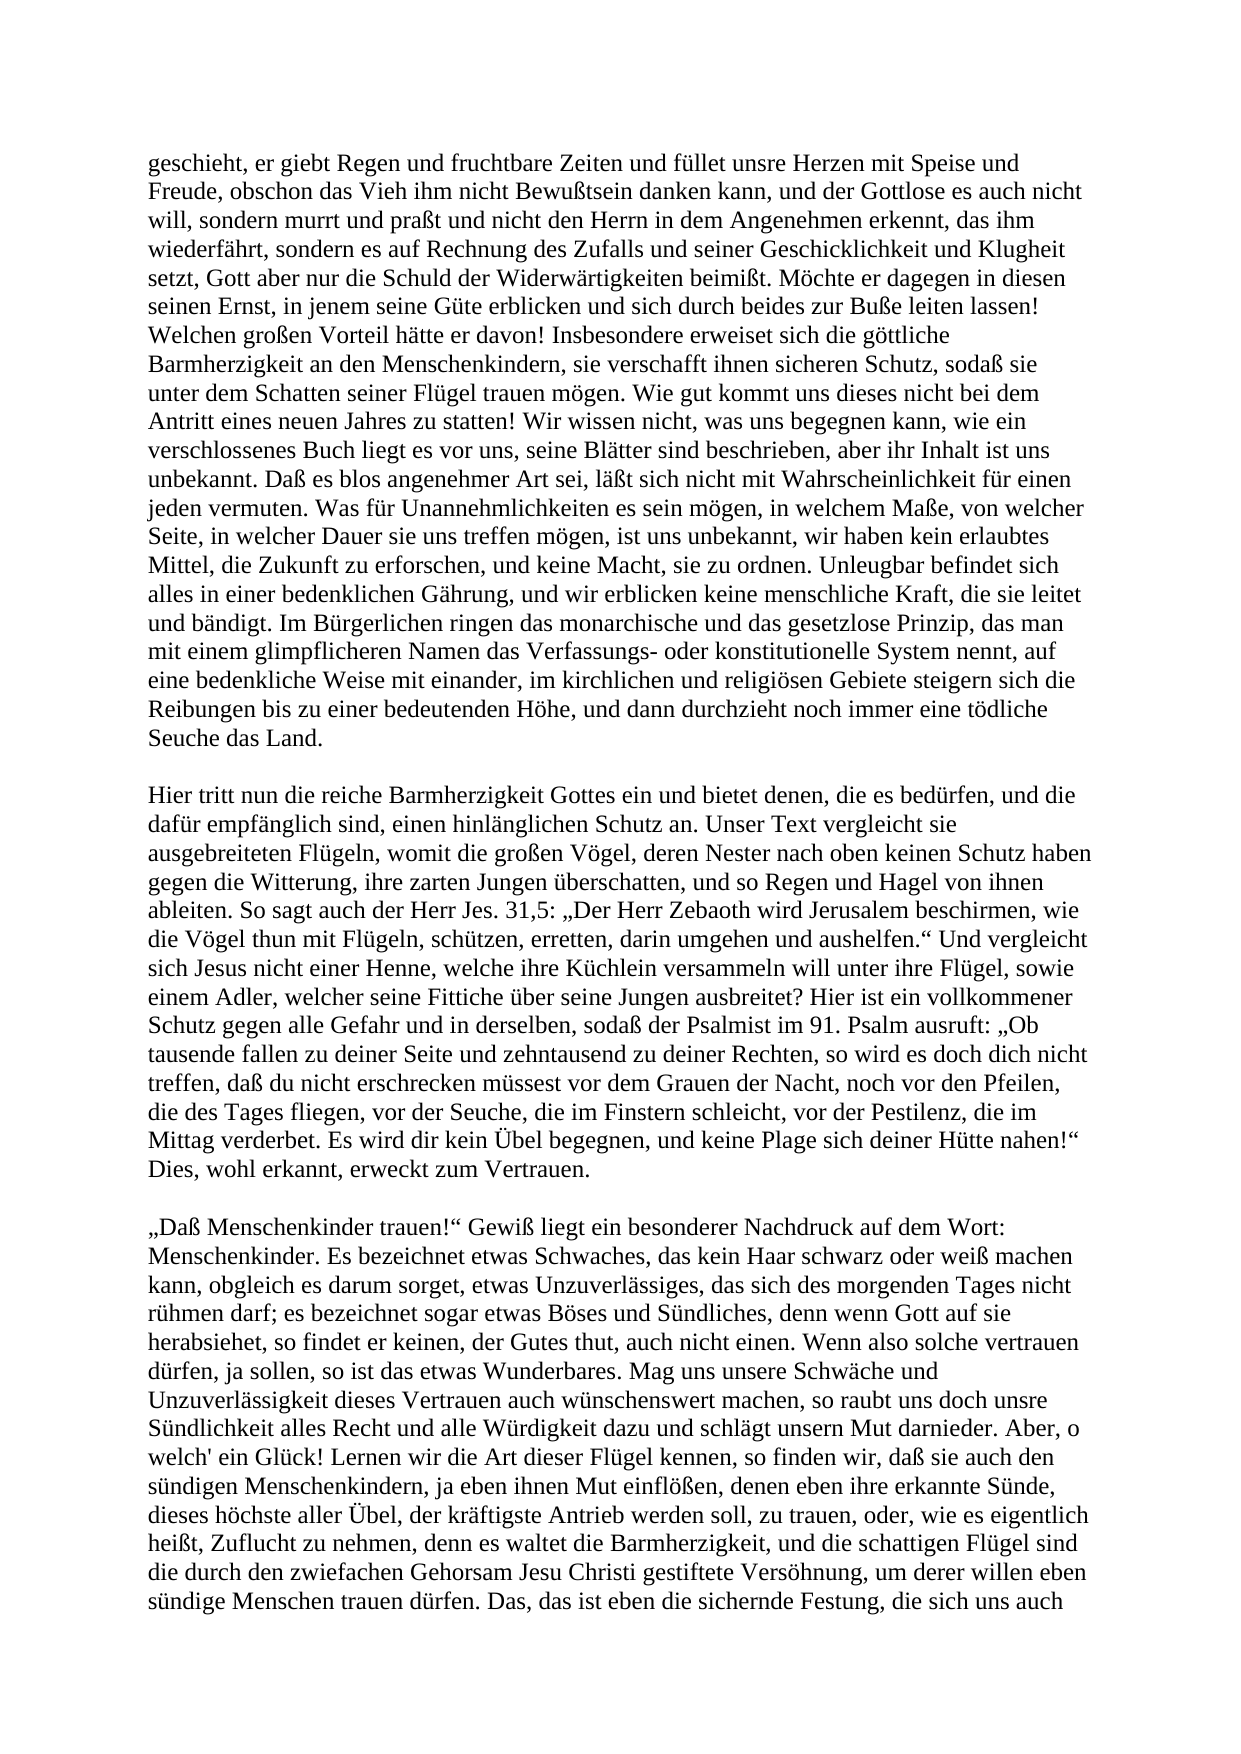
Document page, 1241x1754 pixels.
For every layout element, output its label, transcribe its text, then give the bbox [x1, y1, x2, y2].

subtitle II. [148, 148, 1093, 184]
text Hier tritt nun die reiche Barmherzigkeit Gottes ein und bietet denen, die es bedürfen, und die dafür empfänglich sind, einen hinlänglichen Schutz an. Unser Text vergleicht sie ausgebreiteten Flügeln, womit die großen Vögel, deren Nester nach oben keinen Schutz haben gegen die Witterung, ihre zarten Jungen überschatten, und so Regen und Hagel von ihnen ableiten. So sagt auch der Herr Jes. 31,5: „Der Herr Zebaoth wird Jerusalem beschirmen, wie die Vögel thun mit Flügeln, schützen, erretten, darin umgehen und aushelfen.“ Und vergleicht sich Jesus nicht einer Henne, welche ihre Küchlein versammeln will unter ihre Flügel, sowie einem Adler, welcher seine Fittiche über seine Jungen ausbreitet? Hier ist ein vollkommener Schutz gegen alle Gefahr und in derselben, sodaß der Psalmist im 91. Psalm ausruft: „Ob tausende fallen zu deiner Seite und zehntausend zu deiner Rechten, so wird es doch dich nicht treffen, daß du nicht erschrecken müssest vor dem Grauen der Nacht, noch vor den Pfeilen, die des Tages fliegen, vor der Seuche, die im Finstern schleicht, vor der Pestilenz, die im Mittag verderbet. Es wird dir kein Übel begegnen, und keine Plage sich deiner Hütte nahen!“ Dies, wohl erkannt, erweckt zum Vertrauen. [148, 936, 1093, 1338]
text Der heilige Psalmist preiset den wohlthätigen Reichtum der Güte Gottes nach unserm andern Teile wegen ihrer kostbaren, begehrenswerten Erweisungen und Wirkungen. Zuerst preiset er sie im allgemeinen: „Du hilfst beiden, Menschen und Vieh.“ Er thut alle Hilfe, so auf Erden geschieht, er giebt Regen und fruchtbare Zeiten und füllet unsre Herzen mit Speise und Freude, obschon das Vieh ihm nicht Bewußtsein danken kann, und der Gottlose es auch nicht will, sondern murrt und praßt und nicht den Herrn in dem Angenehmen erkennt, das ihm wiederfährt, sondern es auf Rechnung des Zufalls und seiner Geschicklichkeit und Klugheit setzt, Gott aber nur die Schuld der Widerwärtigkeiten beimißt. Möchte er dagegen in diesen seinen Ernst, in jenem seine Güte erblicken und sich durch beides zur Buße leiten lassen! Welchen großen Vorteil hätte er davon! Insbesondere erweiset sich die göttliche Barmherzigkeit an den Menschenkindern, sie verschafft ihnen sicheren Schutz, sodaß sie unter dem Schatten seiner Flügel trauen mögen. Wie gut kommt uns dieses nicht bei dem Antritt eines neuen Jahres zu statten! Wir wissen nicht, was uns begegnen kann, wie ein verschlossenes Buch liegt es vor uns, seine Blätter sind beschrieben, aber ihr Inhalt ist uns unbekannt. Daß es blos angenehmer Art sei, läßt sich nicht mit Wahrscheinlichkeit für einen jeden vermuten. Was für Unannehmlichkeiten es sein mögen, in welchem Maße, von welcher Seite, in welcher Dauer sie uns treffen mögen, ist uns unbekannt, wir haben kein erlaubtes Mittel, die Zukunft zu erforschen, und keine Macht, sie zu ordnen. Unleugbar befindet sich alles in einer bedenklichen Gährung, und wir erblicken keine menschliche Kraft, die sie leitet und bändigt. Im Bürgerlichen ringen das monarchische und das gesetzlose Prinzip, das man mit einem glimpflicheren Namen das Verfassungs- oder konstitutionelle System nennt, auf eine bedenkliche Weise mit einander, im kirchlichen und religiösen Gebiete steigern sich die Reibungen bis zu einer bedeutenden Höhe, und dann durchzieht noch immer eine tödliche Seuche das Land. [148, 217, 1093, 907]
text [148, 1367, 1093, 1626]
